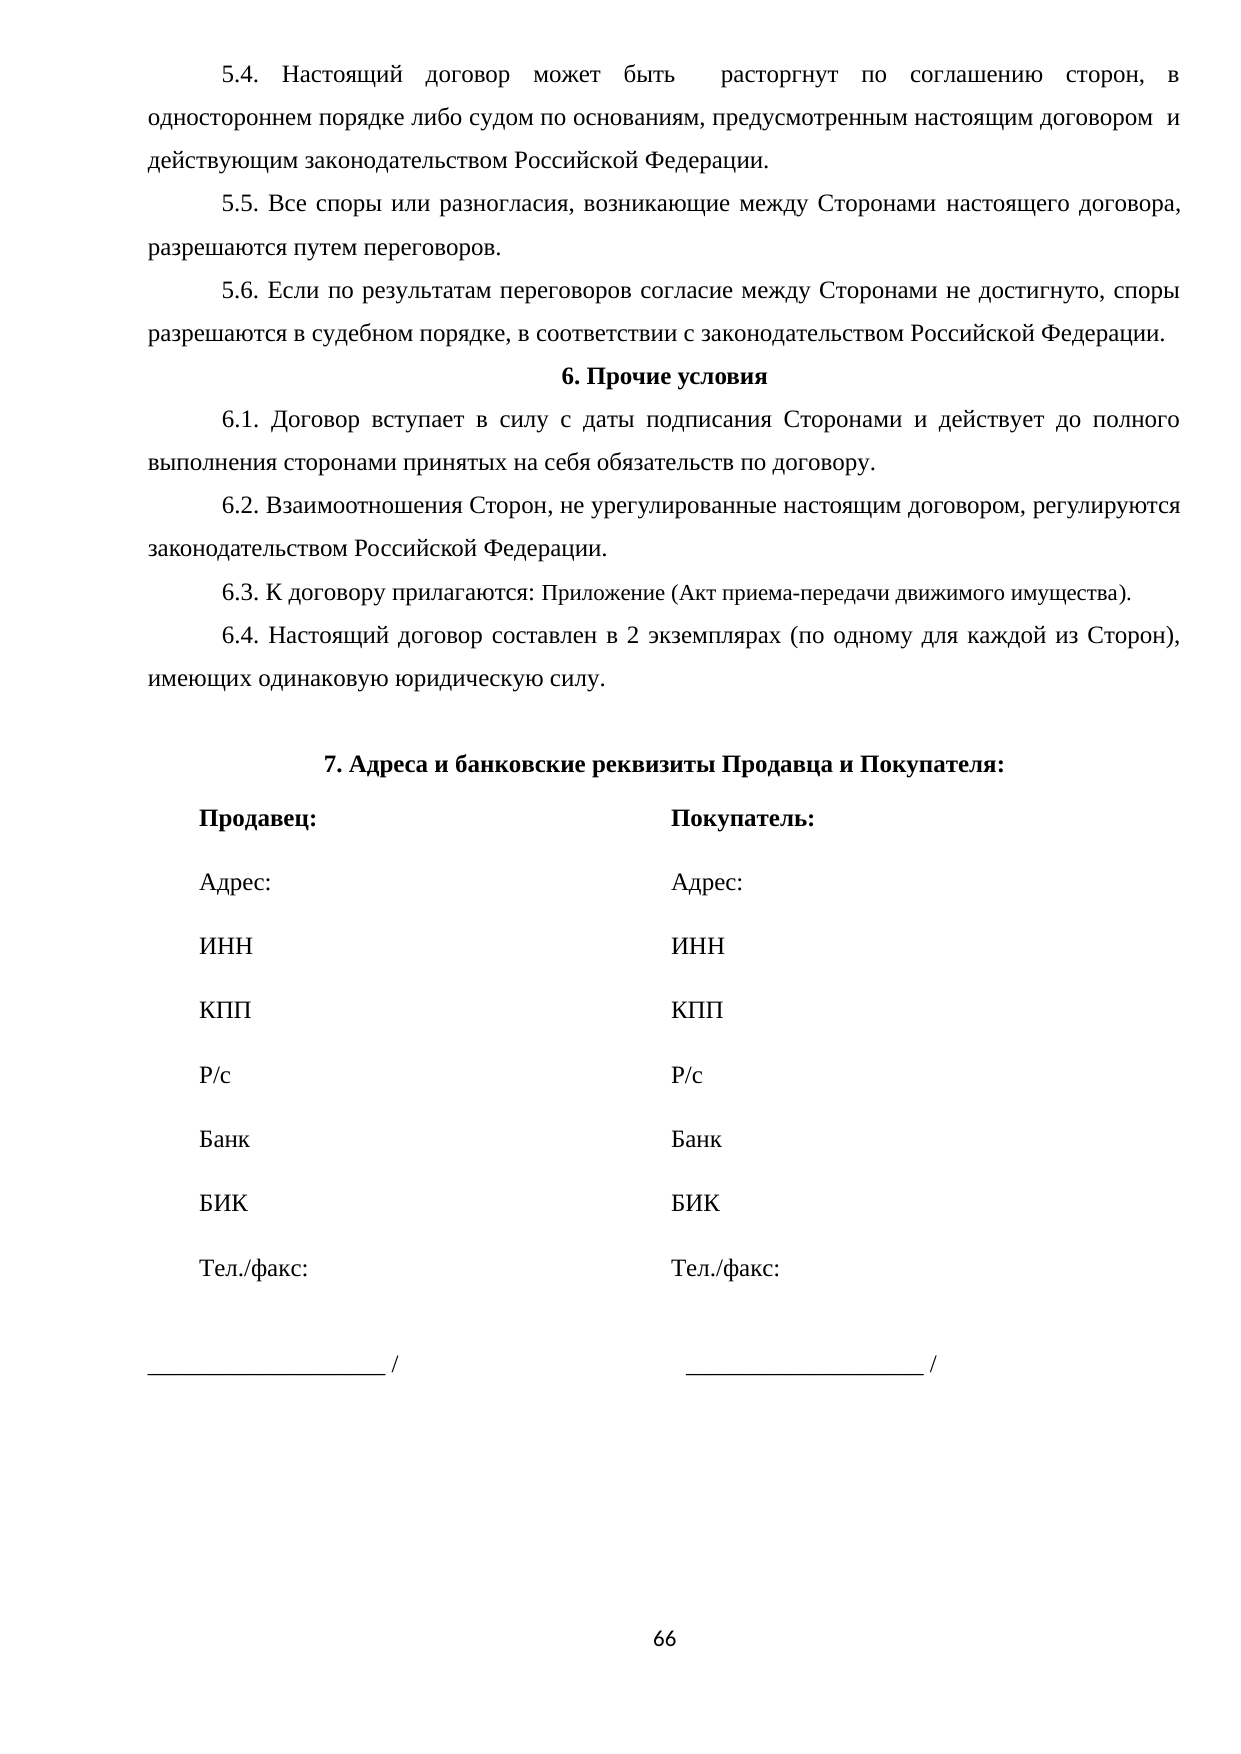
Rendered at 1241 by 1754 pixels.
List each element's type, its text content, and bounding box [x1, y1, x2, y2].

text 6.3. К договору прилагаются: Приложение (Акт приема-передачи движимого имущества). [148, 577, 1181, 605]
table_cell Тел./факс: [193, 1242, 664, 1306]
table_cell Адрес: [193, 856, 664, 921]
table_header Продавец: [193, 792, 664, 856]
table_cell ИНН [193, 921, 664, 985]
text 6. Прочие условия [148, 361, 1181, 390]
text 5.4. Настоящий договор может быть расторгнут по соглашению сторон, в одностороннем порядке либо судом по основаниям, предусмотренным настоящим договором и действующим законодательством Российской Федерации. [148, 59, 1181, 174]
table_cell Банк [664, 1114, 1136, 1178]
text 6.4. Настоящий договор составлен в 2 экземплярах (по одному для каждой из Сторон), имеющих одинаковую юридическую силу. [148, 620, 1181, 692]
text 5.5. Все споры или разногласия, возникающие между Сторонами настоящего договора, разрешаются путем переговоров. [148, 188, 1181, 260]
text 6.2. Взаимоотношения Сторон, не урегулированные настоящим договором, регулируются законодательством Российской Федерации. [148, 490, 1181, 562]
table_header Покупатель: [664, 792, 1136, 856]
text 6.1. Договор вступает в силу с даты подписания Сторонами и действует до полного выполнения сторонами принятых на себя обязательств по договору. [148, 404, 1181, 476]
table_cell Р/с [664, 1049, 1136, 1113]
text ___________________ / ___________________ / [148, 1349, 1181, 1378]
table_cell Тел./факс: [664, 1242, 1136, 1306]
table_cell КПП [193, 985, 664, 1049]
table_cell Р/с [193, 1049, 664, 1113]
text 5.6. Если по результатам переговоров согласие между Сторонами не достигнуто, споры разрешаются в судебном порядке, в соответствии с законодательством Российской Федерации. [148, 275, 1181, 347]
table_cell ИНН [664, 921, 1136, 985]
table_cell КПП [664, 985, 1136, 1049]
table_cell БИК [664, 1178, 1136, 1242]
text 7. Адреса и банковские реквизиты Продавца и Покупателя: [148, 749, 1181, 778]
table_cell БИК [193, 1178, 664, 1242]
table_cell Адрес: [664, 856, 1136, 921]
table_cell Банк [193, 1114, 664, 1178]
